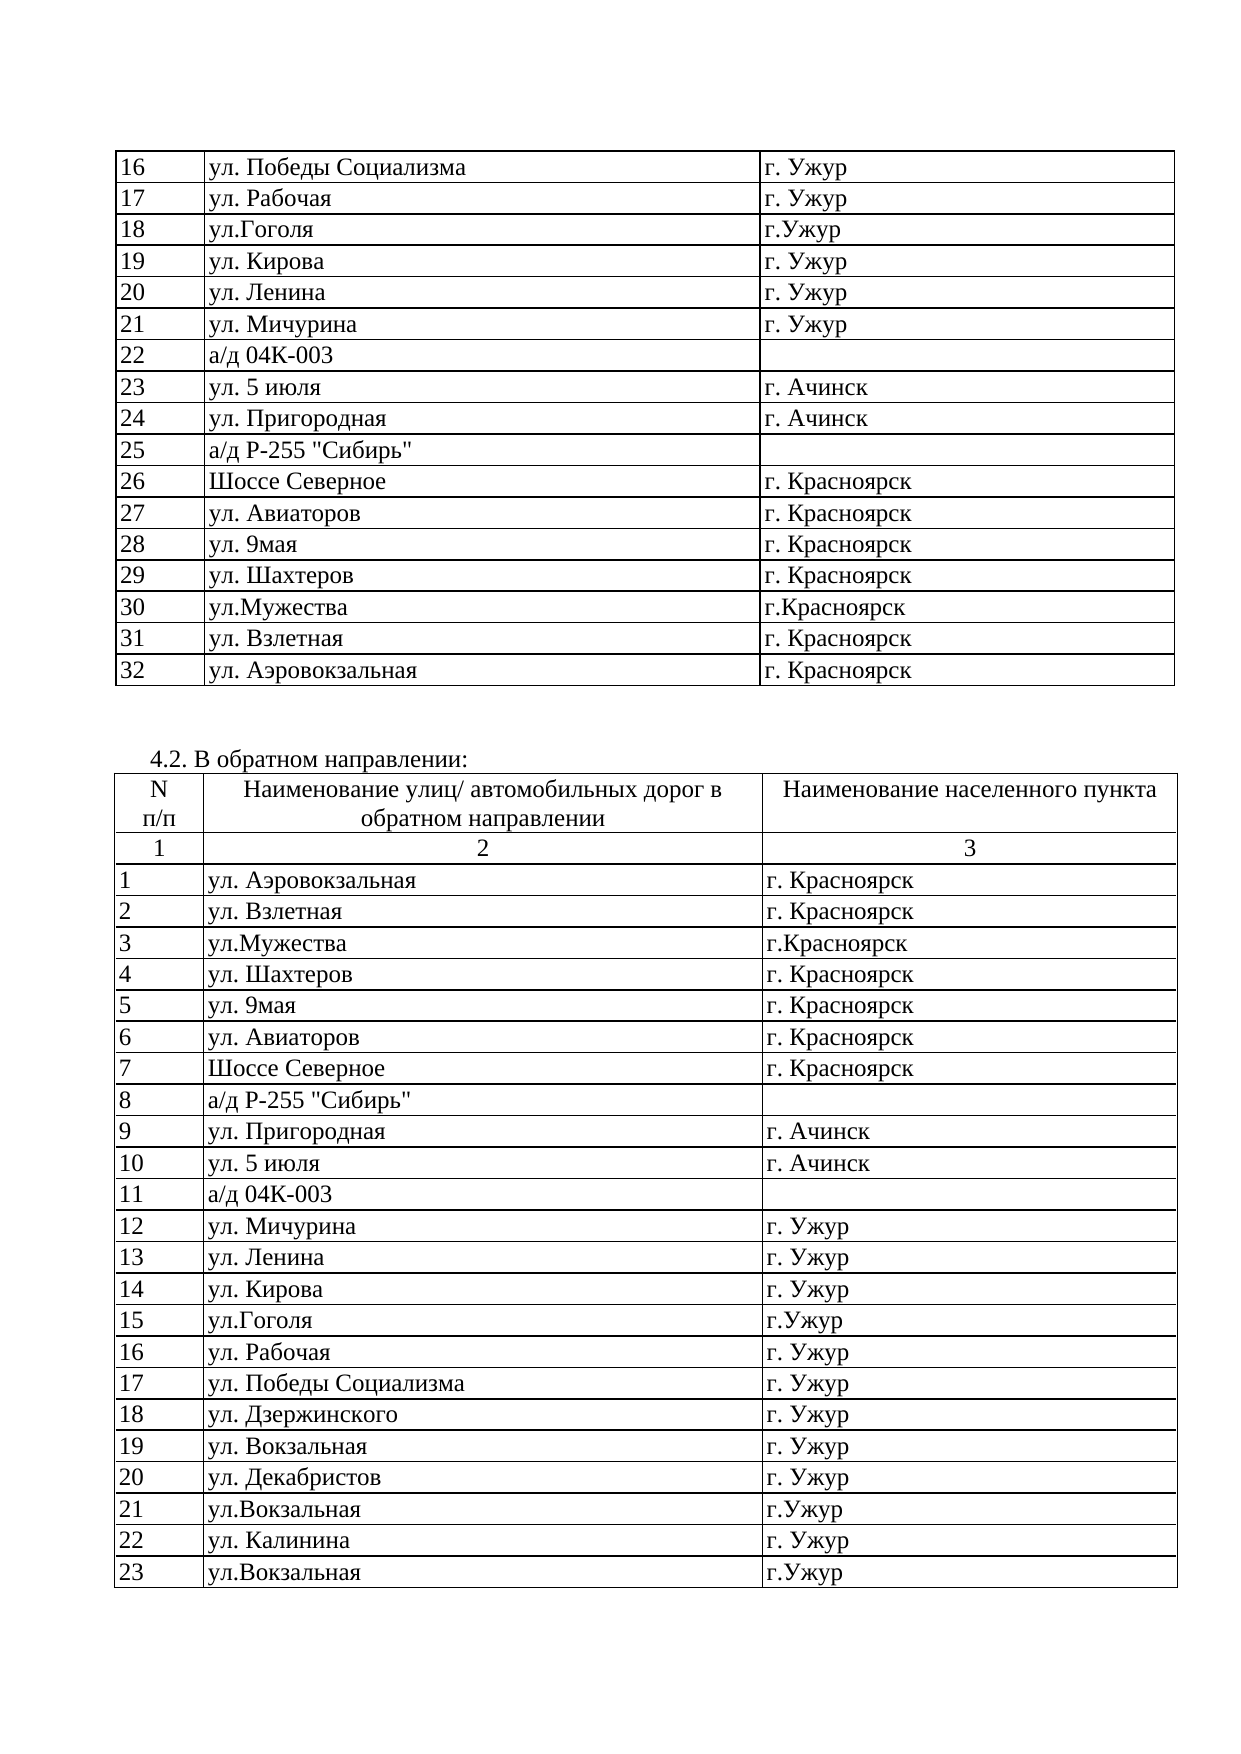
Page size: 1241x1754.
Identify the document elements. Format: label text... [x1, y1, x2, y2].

table_cell [761, 340, 1174, 370]
table_cell г. Красноярск [761, 655, 1174, 685]
table_cell г. Красноярск [761, 529, 1174, 559]
table_cell г. Красноярск [761, 466, 1174, 496]
table_cell г. Красноярск [761, 561, 1174, 590]
table_cell ул. Авиаторов [204, 1022, 762, 1052]
table_cell 18 [115, 1399, 203, 1429]
table_cell 19 [115, 1430, 203, 1461]
table_cell г. Красноярск [763, 1020, 1177, 1052]
table_cell 12 [115, 1210, 203, 1241]
table_cell 32 [117, 655, 204, 685]
table_cell г.Ужур [761, 215, 1174, 244]
table_cell г.Красноярск [761, 592, 1174, 622]
table_cell 21 [115, 1493, 203, 1524]
table_cell г.Красноярск [763, 926, 1177, 957]
table_cell г. Ужур [761, 246, 1174, 276]
table_cell 29 [117, 561, 204, 590]
table_cell 10 [115, 1147, 203, 1178]
table_cell ул. Победы Социализма [205, 152, 759, 181]
table_cell а/д 04К-003 [204, 1179, 762, 1209]
table_cell г. Ужур [763, 1209, 1177, 1241]
table_cell 6 [115, 1021, 203, 1052]
table_cell ул.Вокзальная [204, 1557, 762, 1587]
table_cell г. Ужур [763, 1366, 1177, 1398]
table_cell 17 [117, 183, 204, 213]
table_cell ул. Рабочая [204, 1337, 762, 1366]
table_cell ул. 9мая [204, 991, 762, 1020]
table_cell Шоссе Северное [204, 1053, 762, 1083]
table_cell г. Красноярск [763, 863, 1177, 894]
table_cell 3 [115, 927, 203, 957]
table_cell 16 [117, 152, 204, 181]
table_cell 5 [115, 990, 203, 1020]
table_cell г. Ужур [763, 1461, 1177, 1492]
table_cell г. Ужур [763, 1241, 1177, 1272]
table_cell ул. Пригородная [204, 1116, 762, 1146]
table_cell ул. Вокзальная [204, 1431, 762, 1461]
text 4.2. В обратном направлении: [150, 744, 1090, 773]
table_cell 8 [115, 1084, 203, 1115]
table_cell г. Ачинск [763, 1146, 1177, 1178]
table_cell г. Ужур [761, 183, 1174, 213]
table_cell г. Ужур [761, 277, 1174, 307]
table_cell а/д 04К-003 [205, 340, 759, 370]
table_cell ул. Шахтеров [204, 959, 762, 989]
table_cell 2 [204, 833, 762, 863]
table_header Наименование улиц/ автомобильных дорог в обратном направлении [204, 774, 762, 832]
table_cell 1 [115, 864, 203, 894]
table_cell ул. Ленина [204, 1242, 762, 1272]
table_cell ул. Ленина [205, 277, 759, 307]
table_cell г.Ужур [763, 1304, 1177, 1335]
table_cell 16 [115, 1336, 203, 1366]
table_cell ул.Мужества [205, 592, 759, 622]
table_cell 1 [115, 833, 203, 863]
table_cell ул. Кирова [205, 246, 759, 276]
table_cell г. Ужур [763, 1429, 1177, 1461]
table_cell ул. Калинина [204, 1525, 762, 1555]
table_cell 3 [763, 832, 1177, 863]
table_cell ул. 5 июля [204, 1148, 762, 1178]
table_cell [763, 1178, 1177, 1209]
table_cell г. Ачинск [761, 403, 1174, 433]
table_cell 22 [115, 1525, 203, 1555]
table_cell ул. Взлетная [204, 896, 762, 926]
table_cell ул.Гоголя [204, 1305, 762, 1335]
table_cell ул. Декабристов [204, 1462, 762, 1492]
table_cell ул.Мужества [204, 928, 762, 957]
table_cell 19 [117, 246, 204, 276]
table_cell ул. Кирова [204, 1274, 762, 1303]
table_cell 18 [117, 215, 204, 244]
table_cell ул. Победы Социализма [204, 1368, 762, 1398]
table_cell 9 [115, 1116, 203, 1146]
table_cell г. Ужур [763, 1335, 1177, 1366]
table_cell г.Ужур [763, 1492, 1177, 1524]
table_cell г. Ужур [761, 152, 1174, 181]
table_cell г.Ужур [763, 1555, 1177, 1587]
table_cell ул. 5 июля [205, 372, 759, 402]
table_cell ул. Авиаторов [205, 498, 759, 527]
table_cell ул. Аэровокзальная [204, 865, 762, 894]
table_cell г. Красноярск [763, 989, 1177, 1020]
table_cell ул. Пригородная [205, 403, 759, 433]
table_cell ул.Гоголя [205, 215, 759, 244]
table_cell 27 [117, 498, 204, 527]
table_cell 17 [115, 1368, 203, 1398]
table_cell [763, 1083, 1177, 1115]
table_cell ул. Взлетная [205, 623, 759, 653]
table_cell 23 [117, 372, 204, 402]
table_cell Шоссе Северное [205, 466, 759, 496]
table_cell ул. Дзержинского [204, 1400, 762, 1429]
table_cell 13 [115, 1242, 203, 1272]
table_cell 22 [117, 340, 204, 370]
table_cell [761, 435, 1174, 464]
table_cell 31 [117, 623, 204, 653]
table_cell 28 [117, 529, 204, 559]
table_cell 26 [117, 466, 204, 496]
table_cell г. Ужур [763, 1272, 1177, 1303]
table_cell г. Ачинск [761, 372, 1174, 402]
table_cell 23 [115, 1556, 203, 1587]
table_cell г. Красноярск [761, 623, 1174, 653]
table_cell 15 [115, 1305, 203, 1335]
table_cell г. Красноярск [763, 1052, 1177, 1083]
table_cell ул. Аэровокзальная [205, 655, 759, 685]
table_cell г. Красноярск [763, 958, 1177, 989]
table_cell ул. Шахтеров [205, 561, 759, 590]
table_cell г. Ужур [761, 309, 1174, 339]
table_cell 25 [117, 435, 204, 464]
table_cell ул. Мичурина [204, 1211, 762, 1241]
table_cell г. Красноярск [763, 895, 1177, 926]
table_cell ул. 9мая [205, 529, 759, 559]
table_cell а/д Р-255 "Сибирь" [204, 1085, 762, 1115]
table_cell 20 [117, 277, 204, 307]
table_cell ул.Вокзальная [204, 1494, 762, 1524]
table_cell ул. Мичурина [205, 309, 759, 339]
table_cell а/д Р-255 "Сибирь" [205, 435, 759, 464]
table_cell 21 [117, 309, 204, 339]
table_cell г. Ужур [763, 1398, 1177, 1429]
table_cell 20 [115, 1462, 203, 1492]
table_cell 11 [115, 1179, 203, 1209]
table_cell 14 [115, 1273, 203, 1303]
table_cell 24 [117, 403, 204, 433]
table_header N п/п [115, 774, 203, 832]
table_cell 4 [115, 959, 203, 989]
table_header Наименование населенного пункта [763, 774, 1177, 832]
table_cell 7 [115, 1053, 203, 1083]
table_cell г. Ужур [763, 1524, 1177, 1555]
table_cell 2 [115, 896, 203, 926]
table_cell 30 [117, 592, 204, 622]
table_cell г. Ачинск [763, 1115, 1177, 1146]
table_cell ул. Рабочая [205, 183, 759, 213]
table_cell г. Красноярск [761, 498, 1174, 527]
